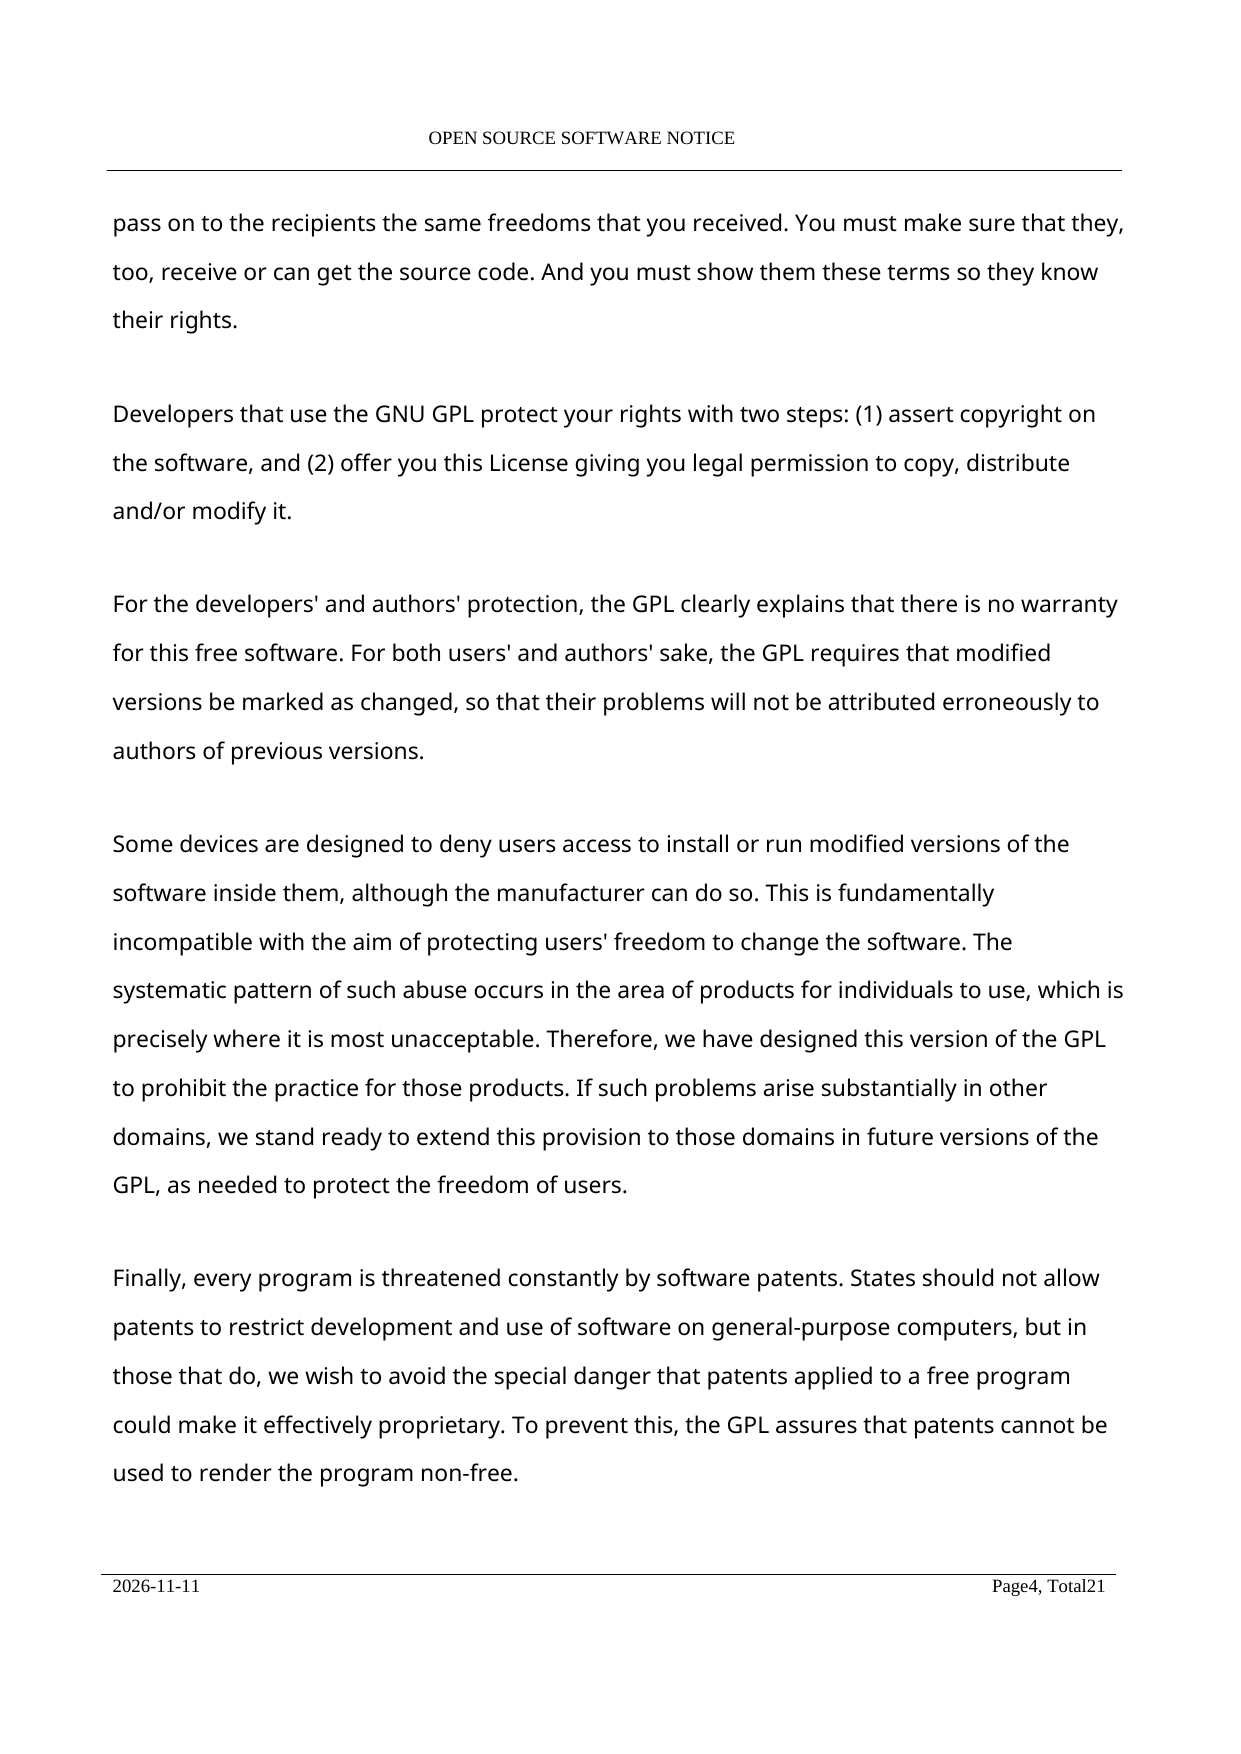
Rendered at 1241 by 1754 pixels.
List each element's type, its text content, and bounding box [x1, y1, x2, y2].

text Developers that use the GNU GPL protect your rights with two steps: (1) assert copyright on the software, and (2) offer you this License giving you legal permission to copy, distribute and/or modify it. [112, 397, 1128, 527]
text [112, 206, 1128, 336]
text Some devices are designed to deny users access to install or run modified versions of the software inside them, although the manufacturer can do so. This is fundamentally incompatible with the aim of protecting users' freedom to change the software. The systematic pattern of such abuse occurs in the area of products for individuals to use, which is precisely where it is most unacceptable. Therefore, we have designed this version of the GPL to prohibit the practice for those products. If such problems arise substantially in other domains, we stand ready to extend this provision to those domains in future versions of the GPL, as needed to protect the freedom of users. [112, 827, 1128, 1201]
text Finally, every program is threatened constantly by software patents. States should not allow patents to restrict development and use of software on general-purpose computers, but in those that do, we wish to avoid the special danger that patents applied to a free program could make it effectively proprietary. To prevent this, the GPL assures that patents cannot be used to render the program non-free. [112, 1262, 1128, 1489]
text For the developers' and authors' protection, the GPL clearly explains that there is no warranty for this free software. For both users' and authors' sake, the GPL requires that modified versions be marked as changed, so that their problems will not be attributed erroneously to authors of previous versions. [112, 588, 1128, 767]
